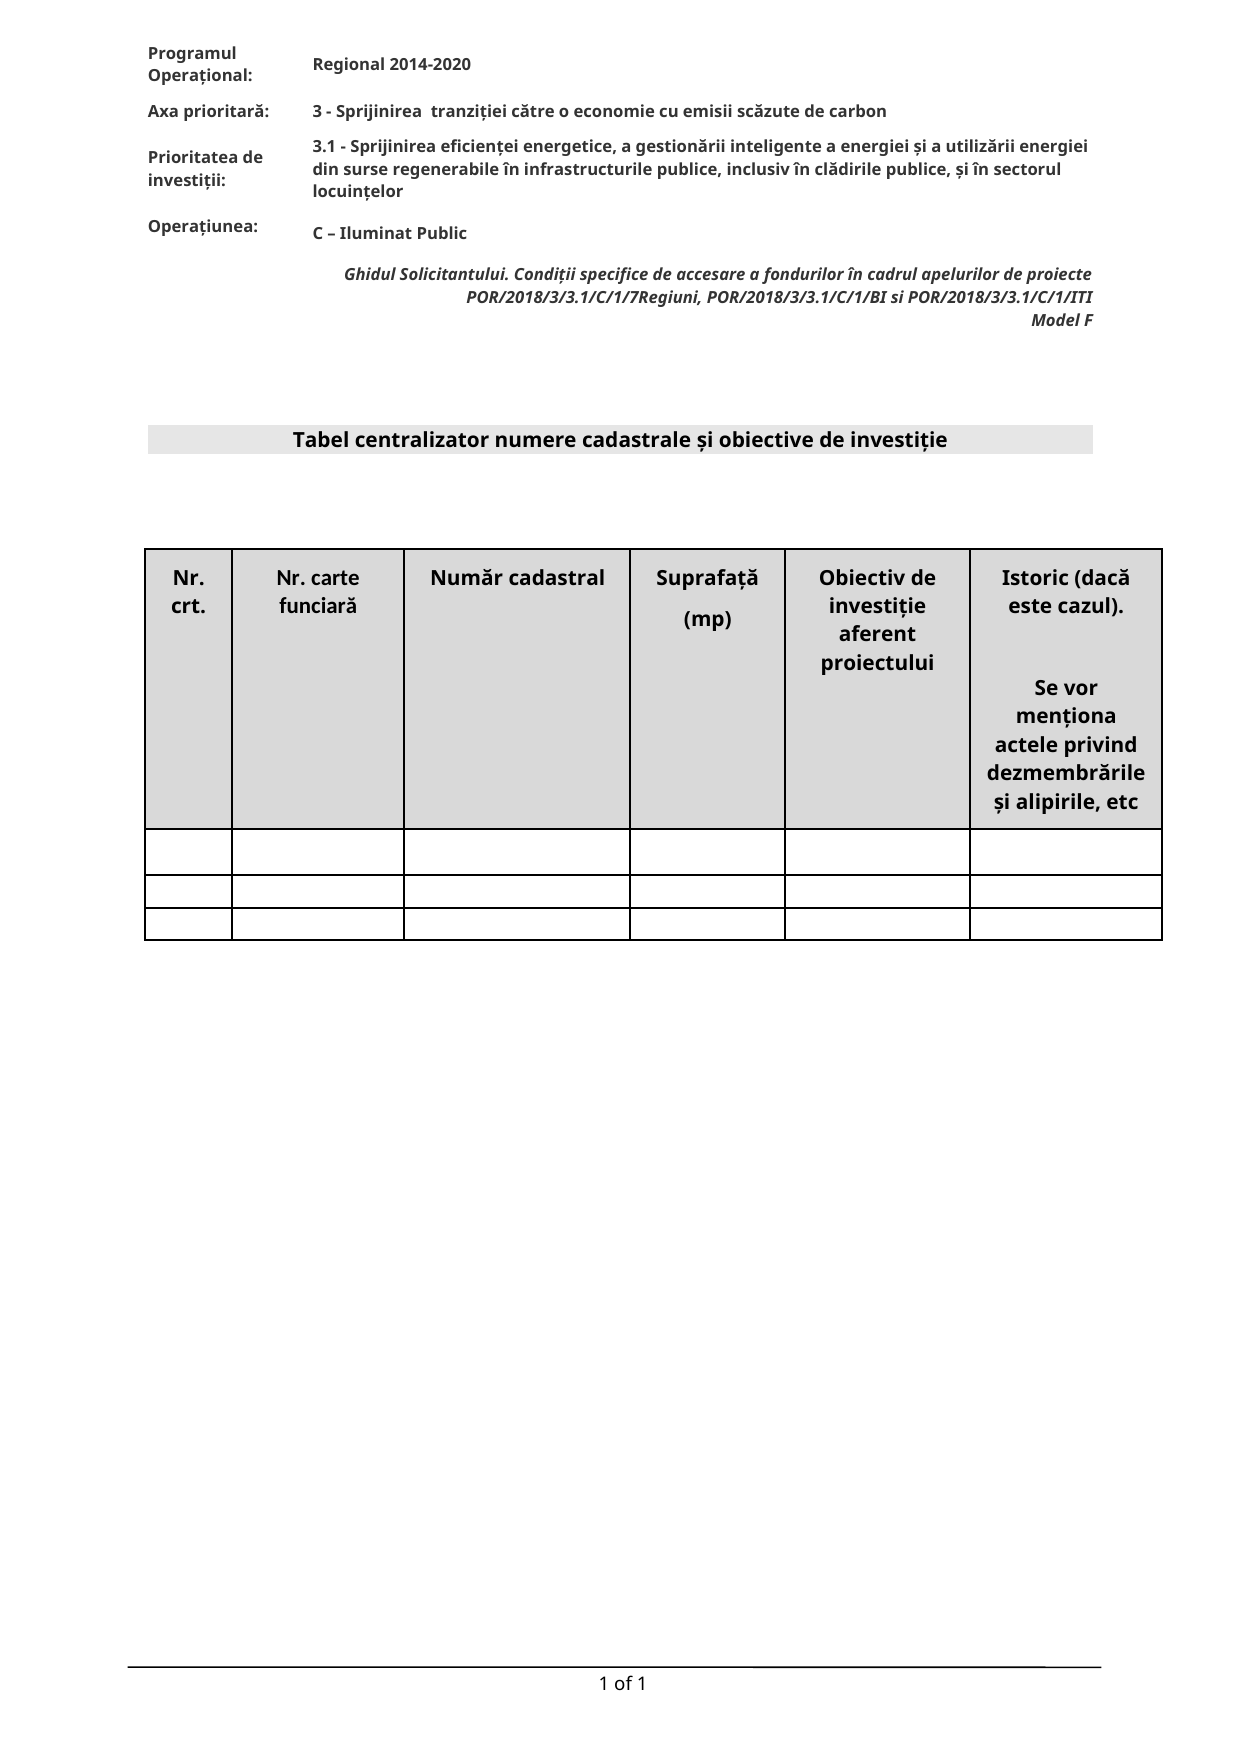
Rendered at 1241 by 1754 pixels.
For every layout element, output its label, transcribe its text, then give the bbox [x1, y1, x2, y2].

table_header Nr. crt. [146, 550, 231, 828]
table_cell [786, 830, 969, 874]
table_cell [233, 909, 403, 939]
table_header Obiectiv de investiţie aferent proiectului [786, 550, 969, 828]
table_header Istoric (dacă este cazul). Se vor menţiona actele privind dezmembrările şi alipirile, etc [971, 550, 1161, 828]
table_cell [233, 876, 403, 907]
table_header Nr. carte funciară [233, 550, 403, 828]
table_header Număr cadastral [405, 550, 629, 828]
table_cell [405, 909, 629, 939]
table_cell [971, 830, 1161, 874]
table_cell [146, 830, 231, 874]
table_cell [146, 909, 231, 939]
table_cell [405, 830, 629, 874]
table_cell [971, 909, 1161, 939]
table_header Suprafaţă (mp) [631, 550, 784, 828]
table_cell [631, 909, 784, 939]
list Tabel centralizator numere cadastrale şi obiective de investiţie [148, 425, 1093, 454]
table_cell [233, 830, 403, 874]
table_cell [971, 876, 1161, 907]
table_cell [631, 876, 784, 907]
table_cell [405, 876, 629, 907]
table_cell [146, 876, 231, 907]
table_cell [786, 876, 969, 907]
table_cell [631, 830, 784, 874]
table_cell [786, 909, 969, 939]
